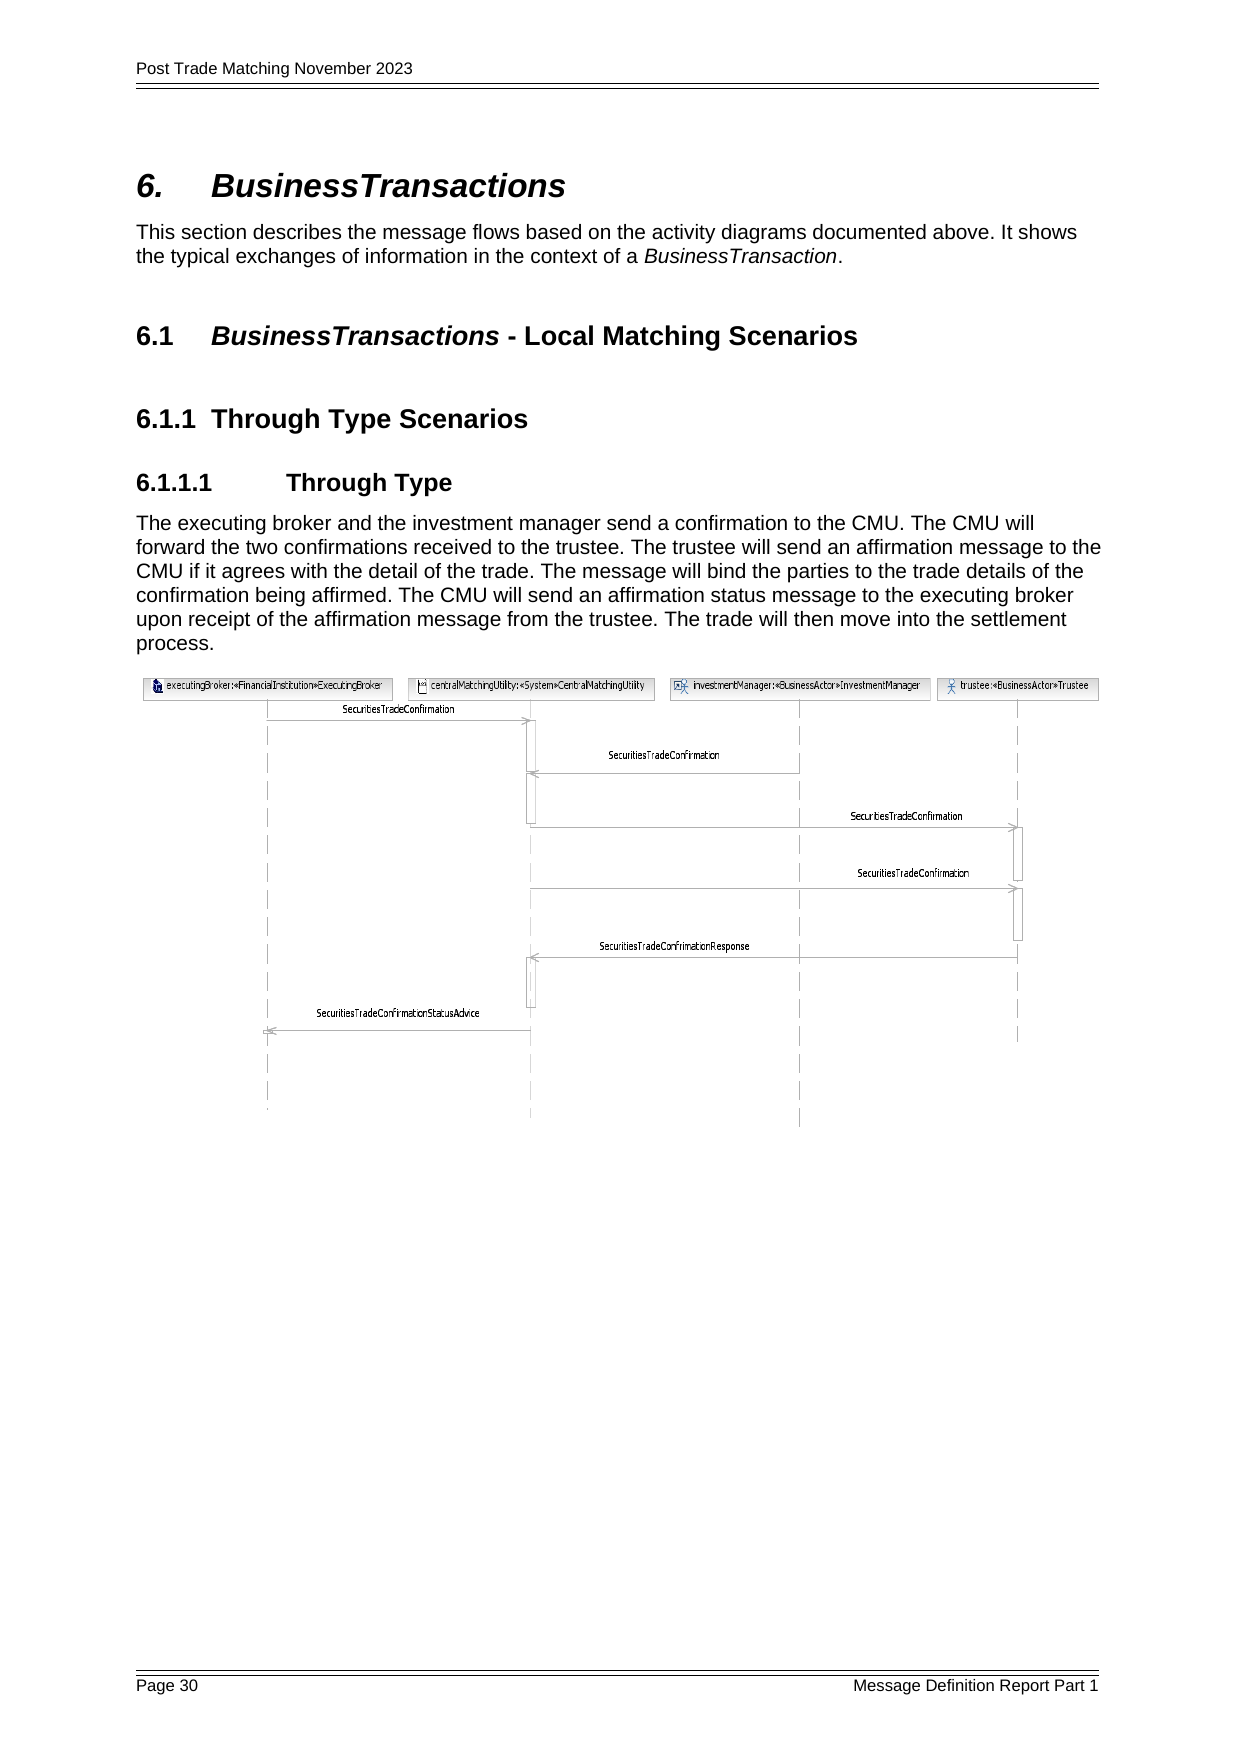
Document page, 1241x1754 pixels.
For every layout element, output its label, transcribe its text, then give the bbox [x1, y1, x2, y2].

text The executing broker and the investment manager send a confirmation to the CMU. The CMU will forward the two confirmations received to the trustee. The trustee will send an affirmation message to the CMU if it agrees with the detail of the trade. The message will bind the parties to the trade details of the confirmation being affirmed. The CMU will send an affirmation status message to the executing broker upon receipt of the affirmation message from the trustee. The trade will then move into the settlement process. [136, 511, 1104, 654]
picture [135, 669, 1105, 1140]
subtitle Through Type Scenarios [136, 403, 1104, 434]
subtitle Through Type [136, 467, 1104, 496]
text This section describes the message flows based on the activity diagrams documented above. It shows the typical exchanges of information in the context of a BusinessTransaction. [136, 219, 1104, 267]
subtitle BusinessTransactions - Local Matching Scenarios [136, 319, 1104, 351]
subtitle BusinessTransactions [136, 167, 1104, 205]
